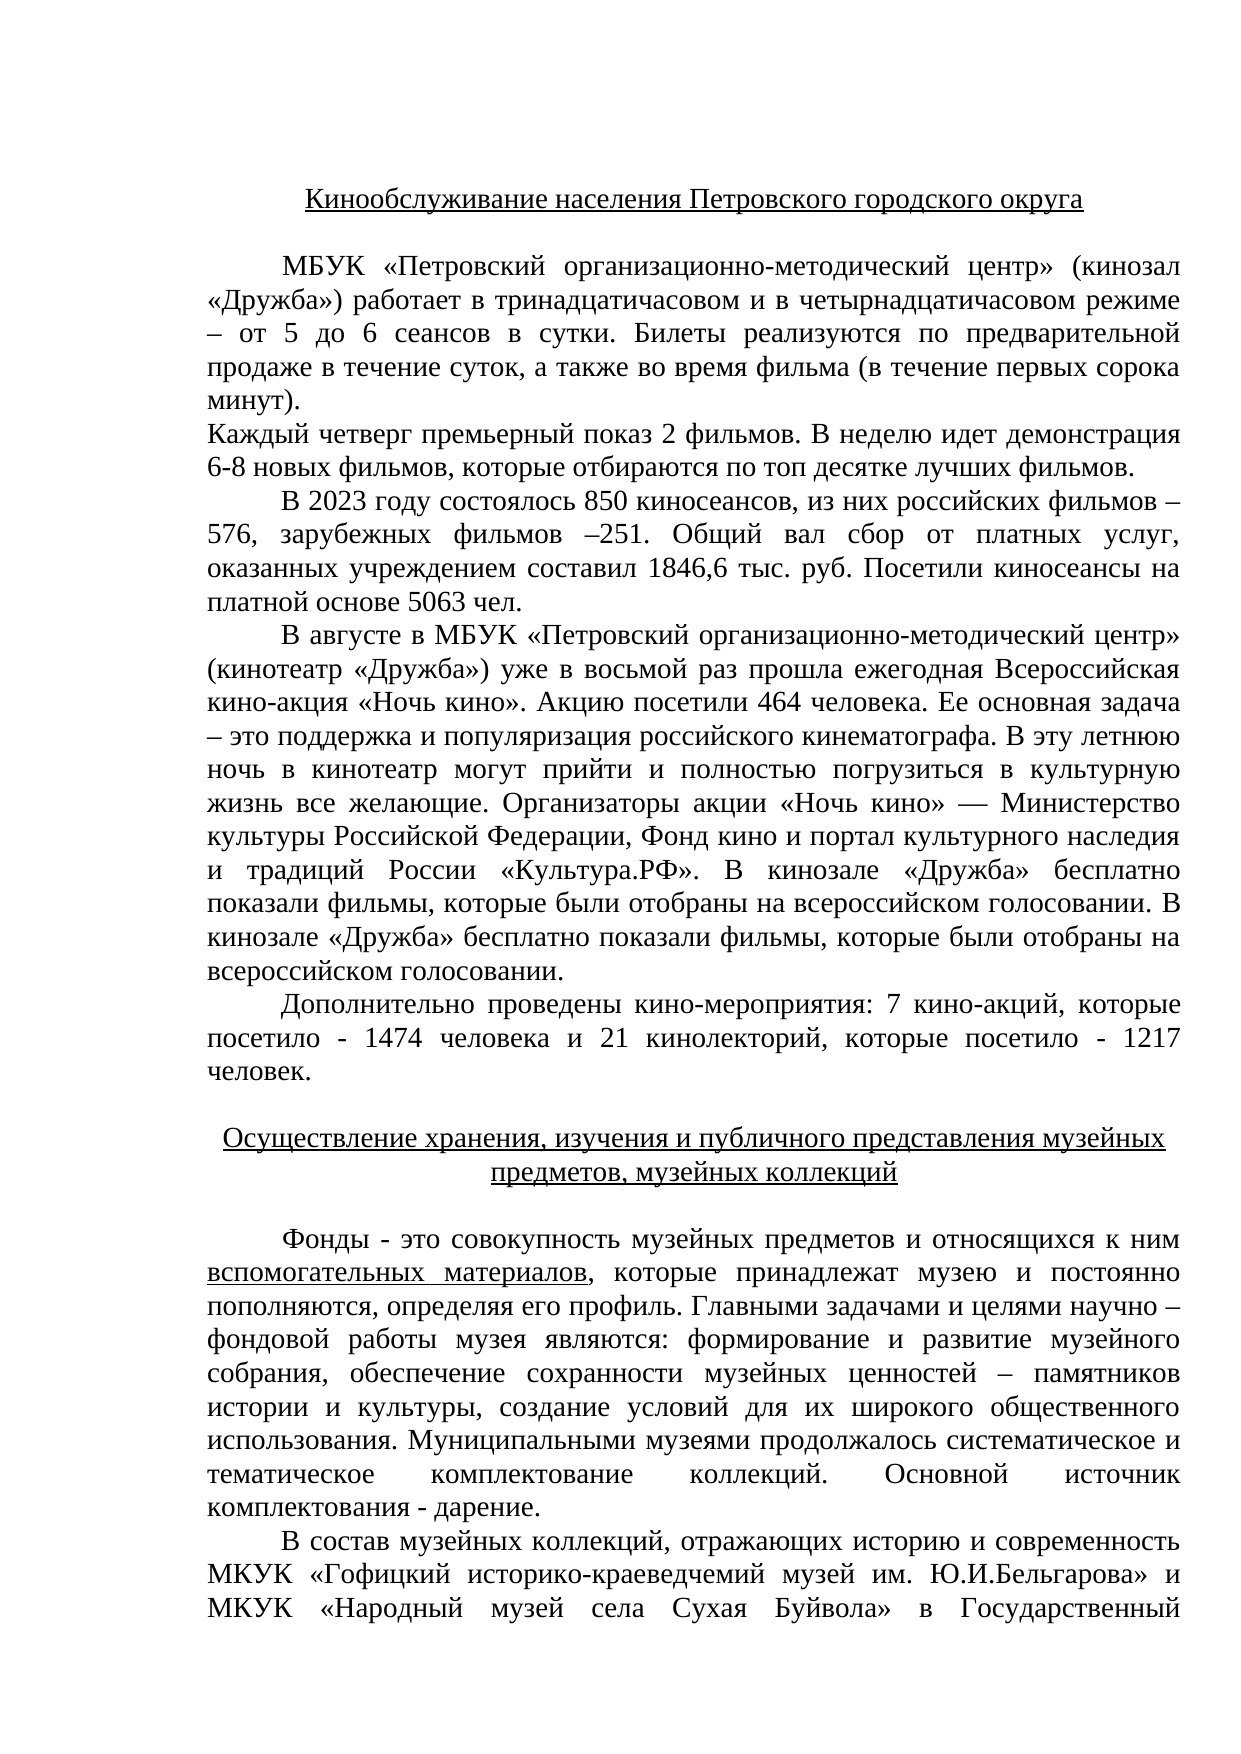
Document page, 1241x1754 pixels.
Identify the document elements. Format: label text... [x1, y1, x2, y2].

text Каждый четверг премьерный показ 2 фильмов. В неделю идет демонстрация 6-8 новых фильмов, которые отбираются по топ десятке лучших фильмов. [207, 416, 1181, 483]
text МБУК «Петровский организационно-методический центр» (кинозал «Дружба») работает в тринадцатичасовом и в четырнадцатичасовом режиме – от 5 до 6 сеансов в сутки. Билеты реализуются по предварительной продаже в течение суток, а также во время фильма (в течение первых сорока минут). [207, 248, 1181, 416]
text В августе в МБУК «Петровский организационно-методический центр» (кинотеатр «Дружба») уже в восьмой раз прошла ежегодная Всероссийская кино-акция «Ночь кино». Акцию посетили 464 человека. Ее основная задача – это поддержка и популяризация российского кинематографа. В эту летнюю ночь в кинотеатр могут прийти и полностью погрузиться в культурную жизнь все желающие. Организаторы акции «Ночь кино» — Министерство культуры Российской Федерации, Фонд кино и портал культурного наследия и традиций России «Культура.РФ». В кинозале «Дружба» бесплатно показали фильмы, которые были отобраны на всероссийском голосовании. В кинозале «Дружба» бесплатно показали фильмы, которые были отобраны на всероссийском голосовании. [207, 617, 1181, 986]
text Фонды - это совокупность музейных предметов и относящихся к ним вспомогательных материалов, которые принадлежат музею и постоянно пополняются, определяя его профиль. Главными задачами и целями научно – фондовой работы музея являются: формирование и развитие музейного собрания, обеспечение сохранности музейных ценностей – памятников истории и культуры, создание условий для их широкого общественного использования. Муниципальными музеями продолжалось систематическое и тематическое комплектование коллекций. Основной источник комплектования - дарение. [207, 1221, 1181, 1523]
text Осуществление хранения, изучения и публичного представления музейных предметов, музейных коллекций [207, 1120, 1181, 1187]
text Дополнительно проведены кино-мероприятия: 7 кино-акций, которые посетило - 1474 человека и 21 кинолекторий, которые посетило - 1217 человек. [207, 986, 1181, 1087]
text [207, 1523, 1181, 1623]
text В 2023 году состоялось 850 киносеансов, из них российских фильмов –576, зарубежных фильмов –251. Общий вал сбор от платных услуг, оказанных учреждением составил 1846,6 тыс. руб. Посетили киносеансы на платной основе 5063 чел. [207, 483, 1181, 617]
text Кинообслуживание населения Петровского городского округа [207, 181, 1181, 215]
